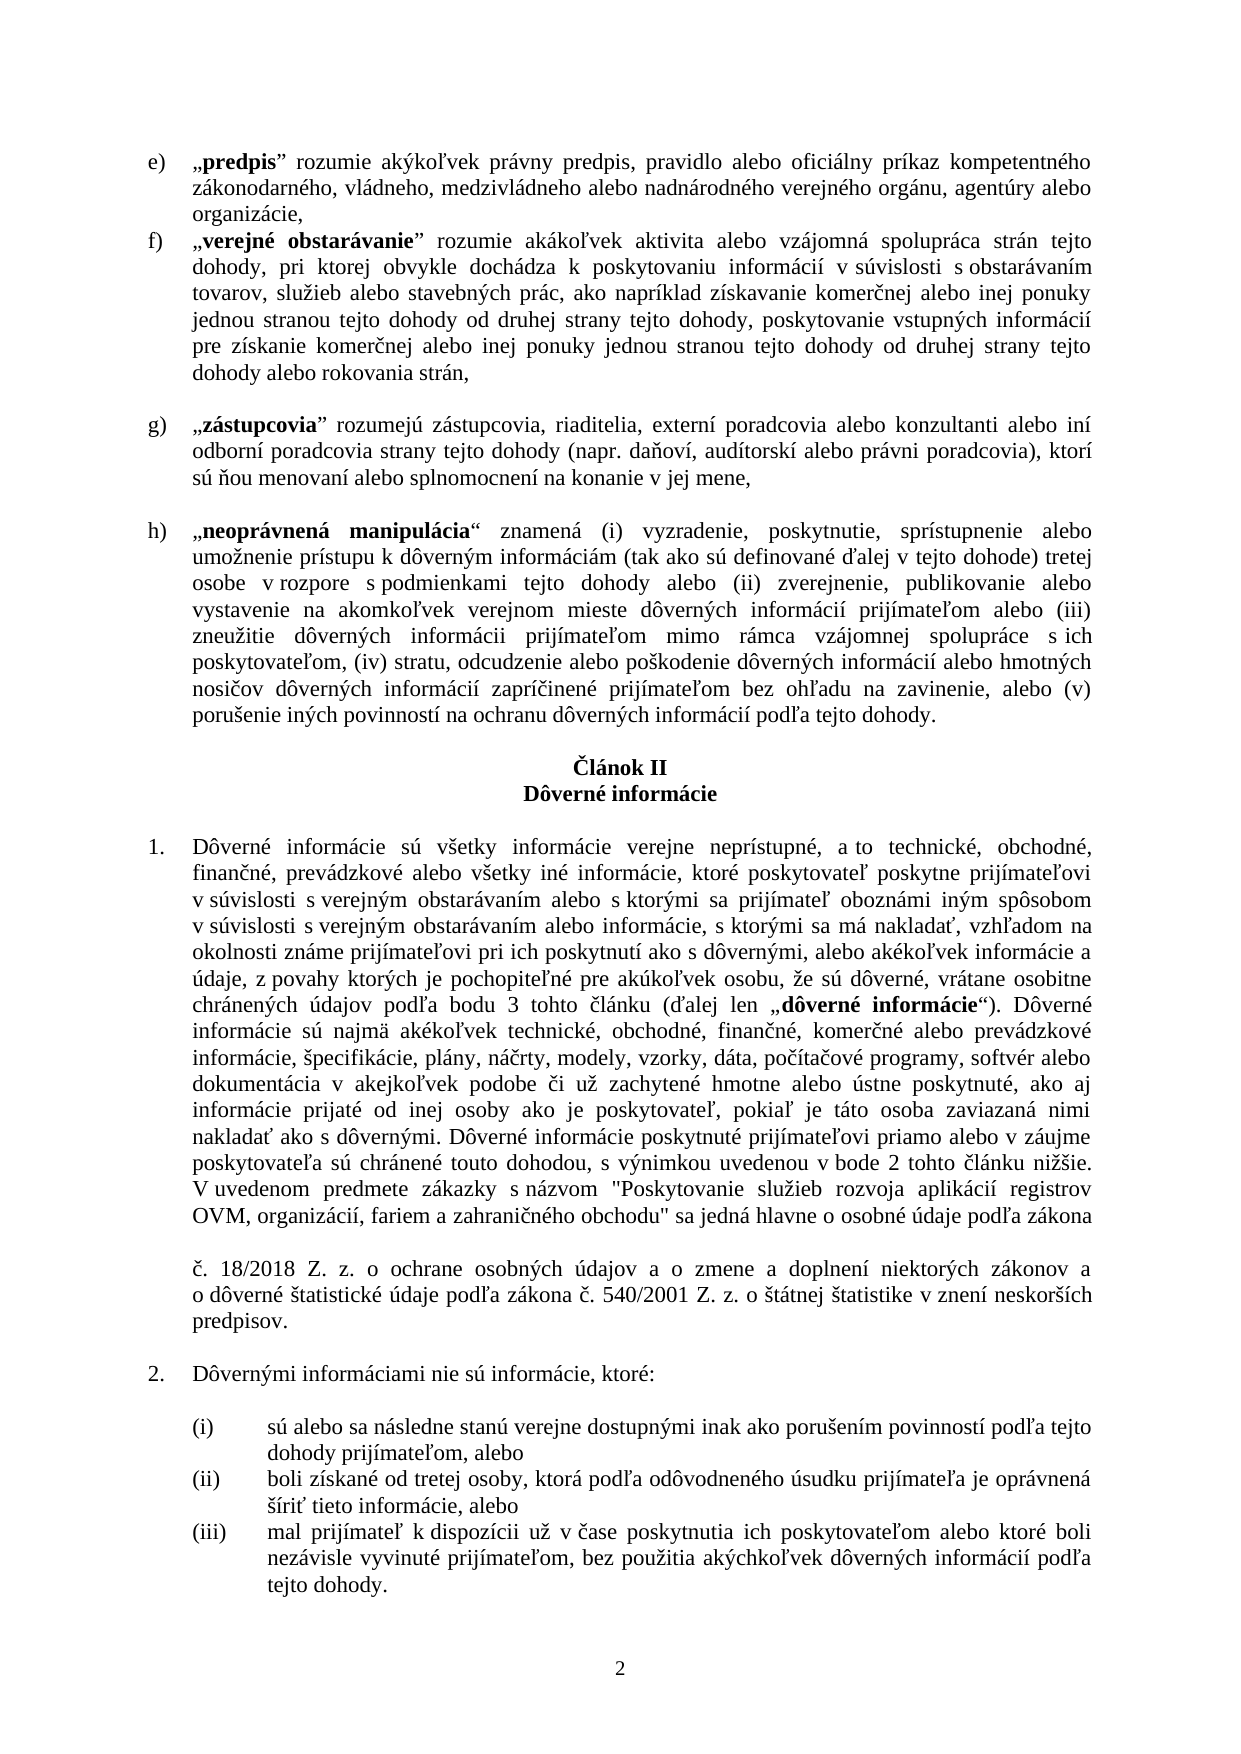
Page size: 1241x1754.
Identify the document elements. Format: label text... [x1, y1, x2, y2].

subtitle Dôverné informácie [148, 780, 1092, 807]
text Článok II [148, 754, 1092, 780]
list Dôvernými informáciami nie sú informácie, ktoré: [148, 1360, 1092, 1386]
list boli získané od tretej osoby, ktorá podľa odôvodneného úsudku prijímateľa je oprávnená šíriť tieto informácie, alebo [192, 1465, 1092, 1518]
list sú alebo sa následne stanú verejne dostupnými inak ako porušením povinností podľa tejto dohody prijímateľom, alebo [192, 1413, 1092, 1465]
list „predpis” rozumie akýkoľvek právny predpis, pravidlo alebo oficiálny príkaz kompetentného zákonodarného, vládneho, medzivládneho alebo nadnárodného verejného orgánu, agentúry alebo organizácie, [148, 148, 1092, 227]
list „zástupcovia” rozumejú zástupcovia, riaditelia, externí poradcovia alebo konzultanti alebo iní odborní poradcovia strany tejto dohody (napr. daňoví, audítorskí alebo právni poradcovia), ktorí sú ňou menovaní alebo splnomocnení na konanie v jej mene, [148, 411, 1092, 490]
list „neoprávnená manipulácia“ znamená (i) vyzradenie, poskytnutie, sprístupnenie alebo umožnenie prístupu k dôverným informáciám (tak ako sú definované ďalej v tejto dohode) tretej osobe v rozpore s podmienkami tejto dohody alebo (ii) zverejnenie, publikovanie alebo vystavenie na akomkoľvek verejnom mieste dôverných informácií prijímateľom alebo (iii) zneužitie dôverných informácii prijímateľom mimo rámca vzájomnej spolupráce s ich poskytovateľom, (iv) stratu, odcudzenie alebo poškodenie dôverných informácií alebo hmotných nosičov dôverných informácií zapríčinené prijímateľom bez ohľadu na zavinenie, alebo (v) porušenie iných povinností na ochranu dôverných informácií podľa tejto dohody. [148, 517, 1092, 727]
list mal prijímateľ k dispozícii už v čase poskytnutia ich poskytovateľom alebo ktoré boli nezávisle vyvinuté prijímateľom, bez použitia akýchkoľvek dôverných informácií podľa tejto dohody. [192, 1518, 1092, 1597]
list Dôverné informácie sú všetky informácie verejne neprístupné, a to technické, obchodné, finančné, prevádzkové alebo všetky iné informácie, ktoré poskytovateľ poskytne prijímateľovi v súvislosti s verejným obstarávaním alebo s ktorými sa prijímateľ oboznámi iným spôsobom v súvislosti s verejným obstarávaním alebo informácie, s ktorými sa má nakladať, vzhľadom na okolnosti známe prijímateľovi pri ich poskytnutí ako s dôvernými, alebo akékoľvek informácie a údaje, z povahy ktorých je pochopiteľné pre akúkoľvek osobu, že sú dôverné, vrátane osobitne chránených údajov podľa bodu 3 tohto článku (ďalej len „dôverné informácie“). Dôverné informácie sú najmä akékoľvek technické, obchodné, finančné, komerčné alebo prevádzkové informácie, špecifikácie, plány, náčrty, modely, vzorky, dáta, počítačové programy, softvér alebo dokumentácia v akejkoľvek podobe či už zachytené hmotne alebo ústne poskytnuté, ako aj informácie prijaté od inej osoby ako je poskytovateľ, pokiaľ je táto osoba zaviazaná nimi nakladať ako s dôvernými. Dôverné informácie poskytnuté prijímateľovi priamo alebo v záujme poskytovateľa sú chránené touto dohodou, s výnimkou uvedenou v bode 2 tohto článku nižšie. V uvedenom predmete zákazky s názvom "Poskytovanie služieb rozvoja aplikácií registrov OVM, organizácií, fariem a zahraničného obchodu" sa jedná hlavne o osobné údaje podľa zákona č. 18/2018 Z. z. o ochrane osobných údajov a o zmene a doplnení niektorých zákonov a o dôverné štatistické údaje podľa zákona č. 540/2001 Z. z. o štátnej štatistike v znení neskorších predpisov. [148, 833, 1092, 1334]
list „verejné obstarávanie” rozumie akákoľvek aktivita alebo vzájomná spolupráca strán tejto dohody, pri ktorej obvykle dochádza k poskytovaniu informácií v súvislosti s obstarávaním tovarov, služieb alebo stavebných prác, ako napríklad získavanie komerčnej alebo inej ponuky jednou stranou tejto dohody od druhej strany tejto dohody, poskytovanie vstupných informácií pre získanie komerčnej alebo inej ponuky jednou stranou tejto dohody od druhej strany tejto dohody alebo rokovania strán, [148, 227, 1092, 385]
